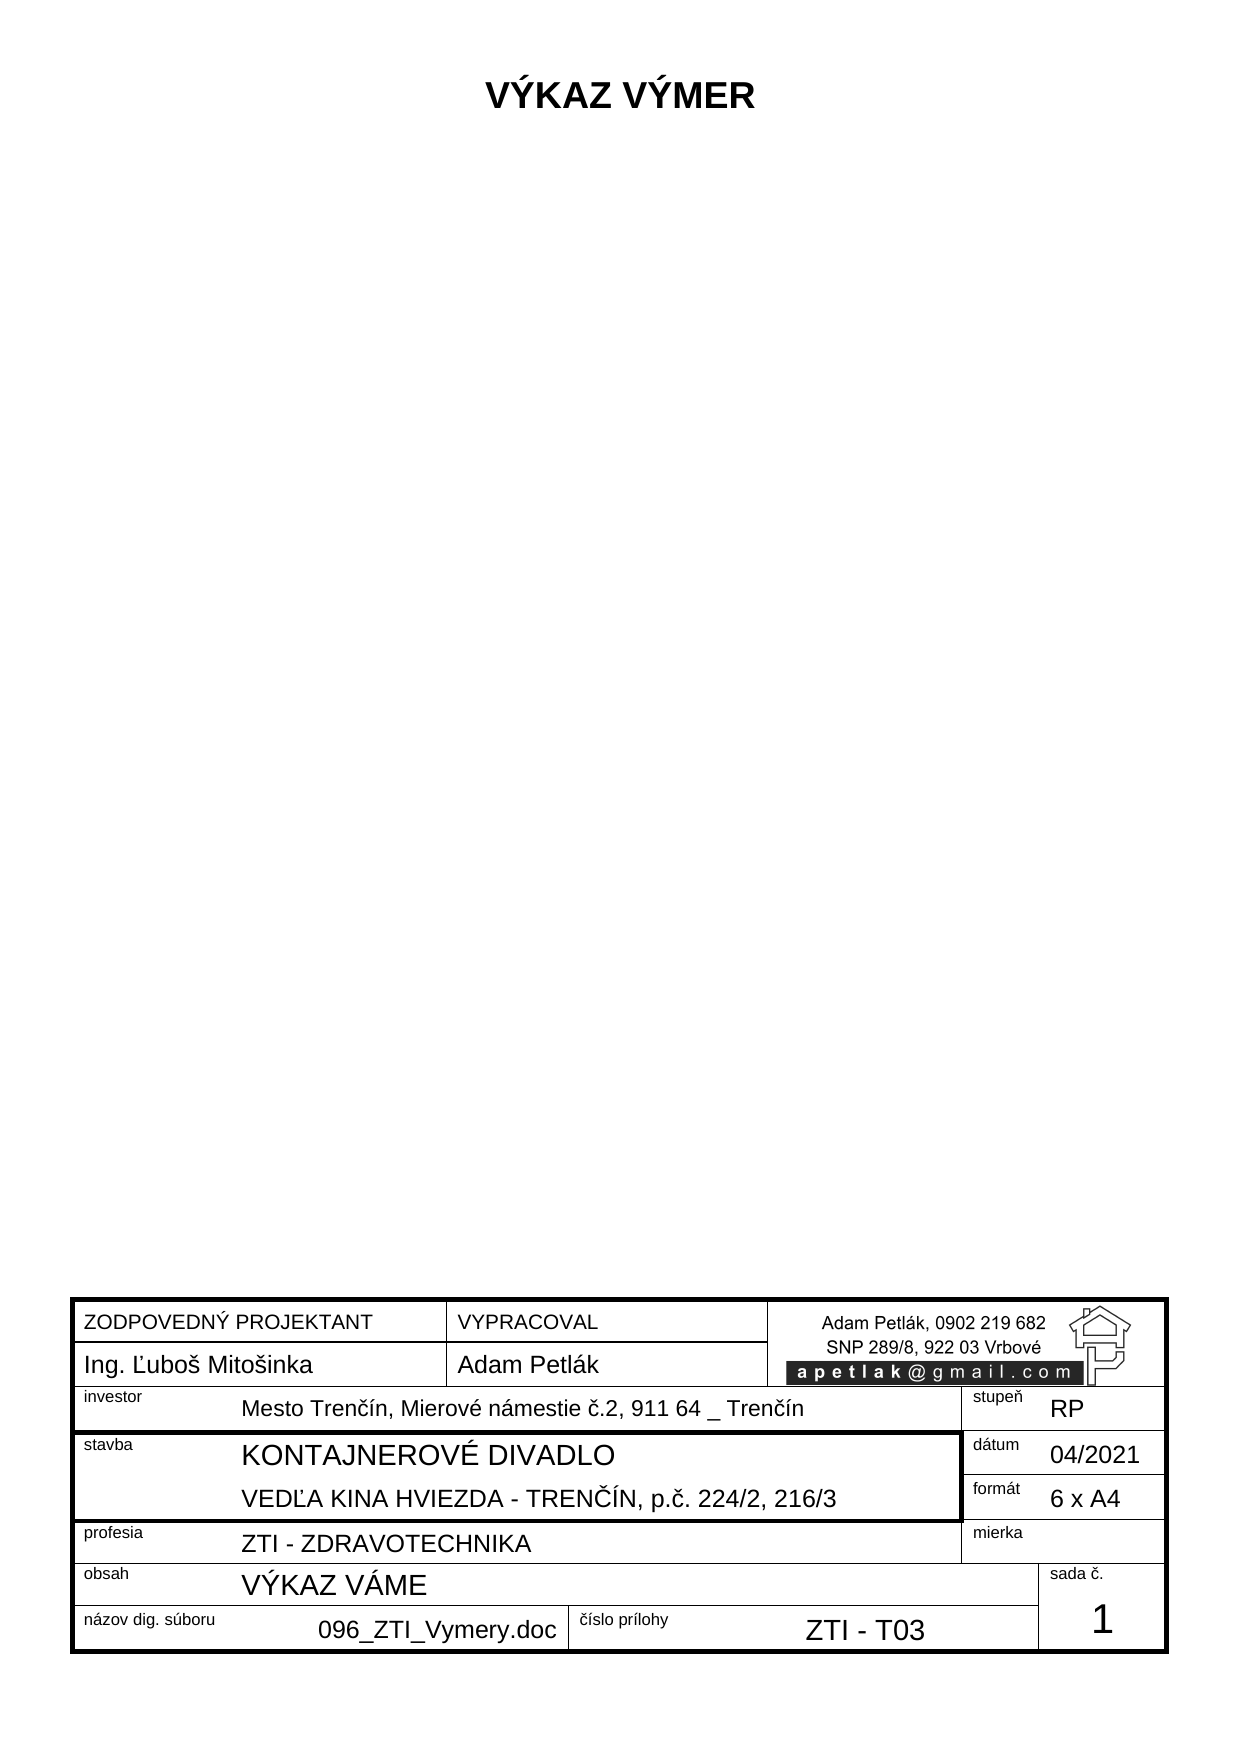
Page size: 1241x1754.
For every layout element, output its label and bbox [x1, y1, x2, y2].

picture [776, 1303, 1141, 1386]
